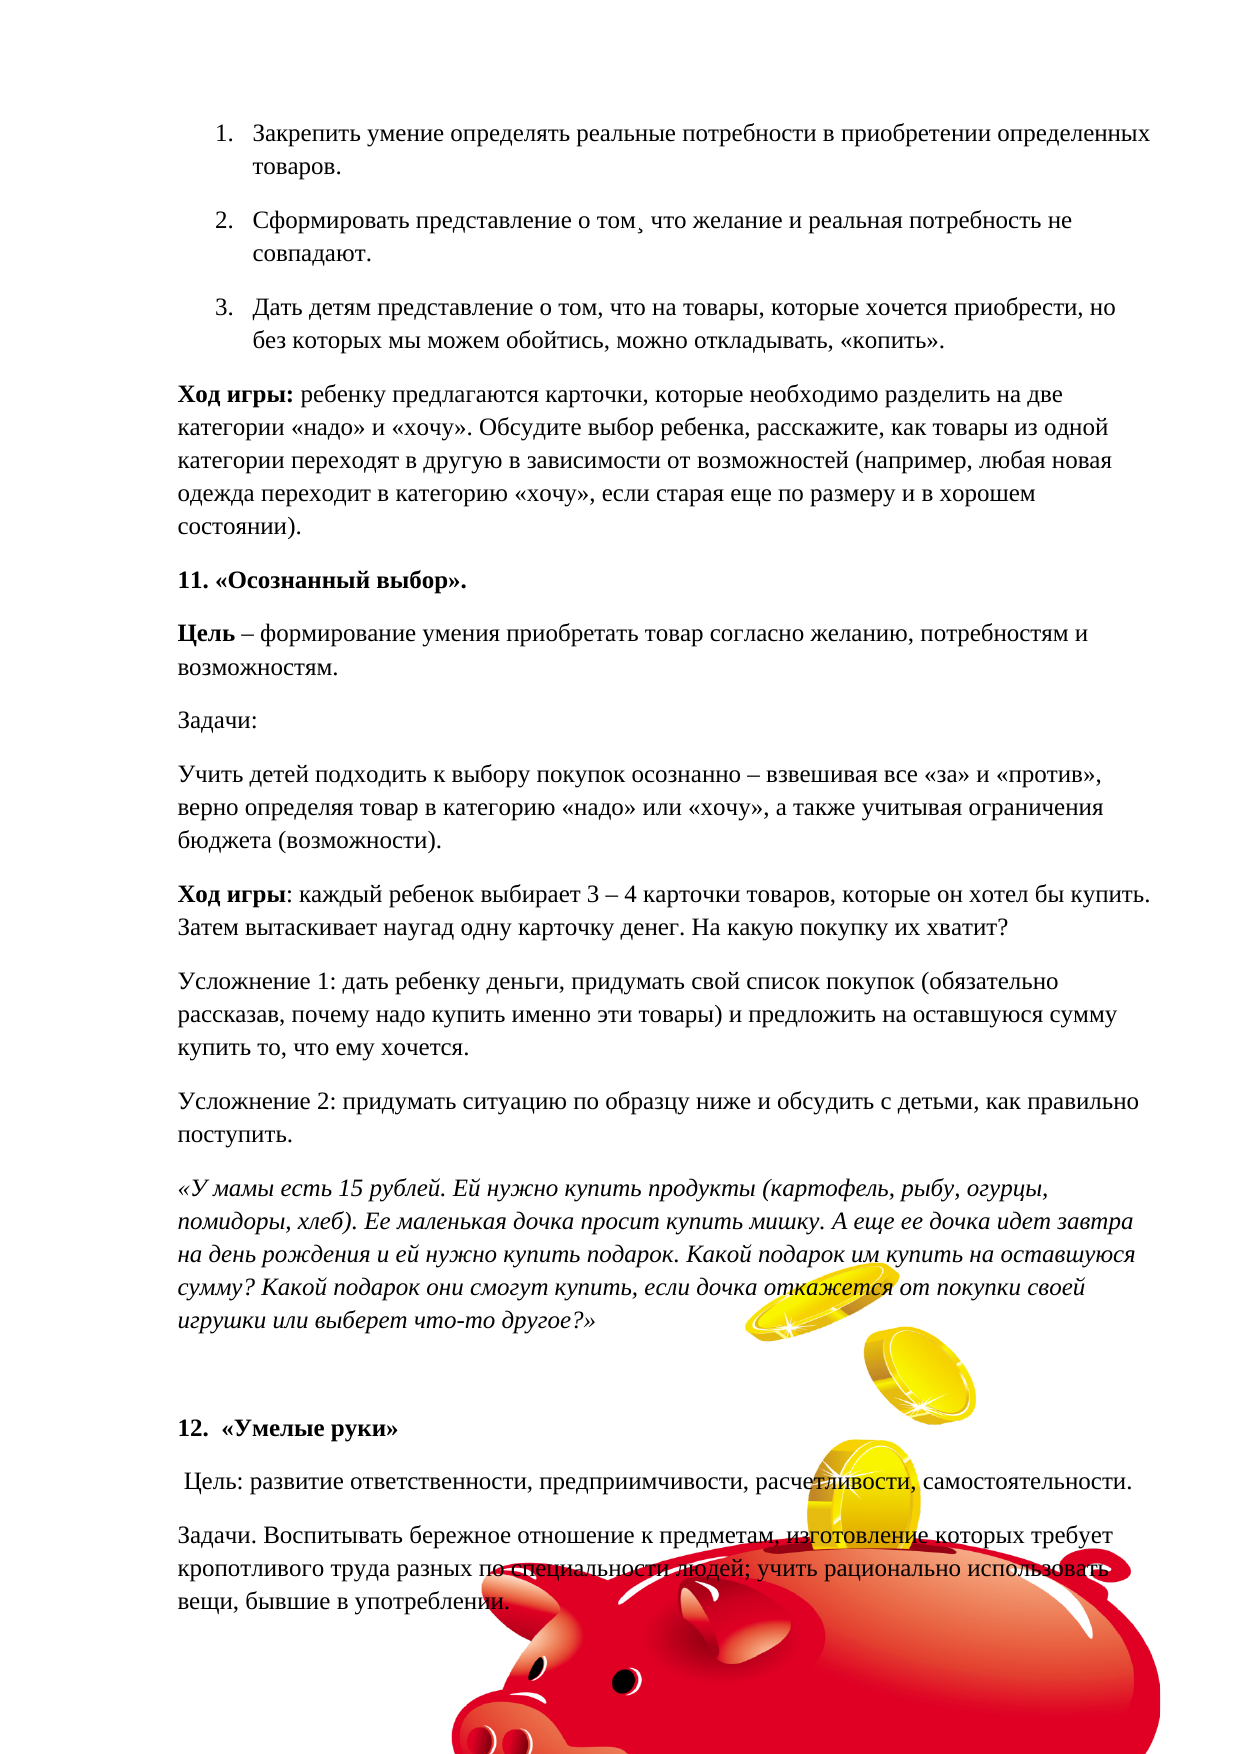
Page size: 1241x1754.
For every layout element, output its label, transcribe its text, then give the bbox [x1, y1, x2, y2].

text Цель: развитие ответственности, предприимчивости, расчетливости, самостоятельности. [177, 1466, 1152, 1495]
text Учить детей подходить к выбору покупок осознанно – взвешивая все «за» и «против», верно определяя товар в категорию «надо» или «хочу», а также учитывая ограничения бюджета (возможности). [177, 759, 1152, 854]
list Дать детям представление о том, что на товары, которые хочется приобрести, но без которых мы можем обойтись, можно откладывать, «копить». [215, 292, 1152, 354]
text 12. «Умелые руки» [177, 1413, 1152, 1441]
picture [451, 1260, 1161, 1754]
text Ход игры: ребенку предлагаются карточки, которые необходимо разделить на две категории «надо» и «хочу». Обсудите выбор ребенка, расскажите, как товары из одной категории переходят в другую в зависимости от возможностей (например, любая новая одежда переходит в категорию «хочу», если старая еще по размеру и в хорошем состоянии). [177, 379, 1152, 539]
list Закрепить умение определять реальные потребности в приобретении определенных товаров. [215, 118, 1152, 180]
text Усложнение 2: придумать ситуацию по образцу ниже и обсудить с детьми, как правильно поступить. [177, 1086, 1152, 1148]
text 11. «Осознанный выбор». [177, 565, 1152, 593]
text Задачи. Воспитывать бережное отношение к предметам, изготовление которых требует кропотливого труда разных по специальности людей; учить рационально использовать вещи, бывшие в употреблении. [177, 1520, 1152, 1615]
text Усложнение 1: дать ребенку деньги, придумать свой список покупок (обязательно рассказав, почему надо купить именно эти товары) и предложить на оставшуюся сумму купить то, что ему хочется. [177, 966, 1152, 1061]
text Цель – формирование умения приобретать товар согласно желанию, потребностям и возможностям. [177, 618, 1152, 680]
text «У мамы есть 15 рублей. Ей нужно купить продукты (картофель, рыбу, огурцы, помидоры, хлеб). Ее маленькая дочка просит купить мишку. А еще ее дочка идет завтра на день рождения и ей нужно купить подарок. Какой подарок им купить на оставшуюся сумму? Какой подарок они смогут купить, если дочка откажется от покупки своей игрушки или выберет что-то другое?» [177, 1173, 1152, 1334]
text Задачи: [177, 705, 1152, 734]
text Ход игры: каждый ребенок выбирает 3 – 4 карточки товаров, которые он хотел бы купить. Затем вытаскивает наугад одну карточку денег. На какую покупку их хватит? [177, 879, 1152, 941]
list Сформировать представление о том¸ что желание и реальная потребность не совпадают. [215, 205, 1152, 267]
